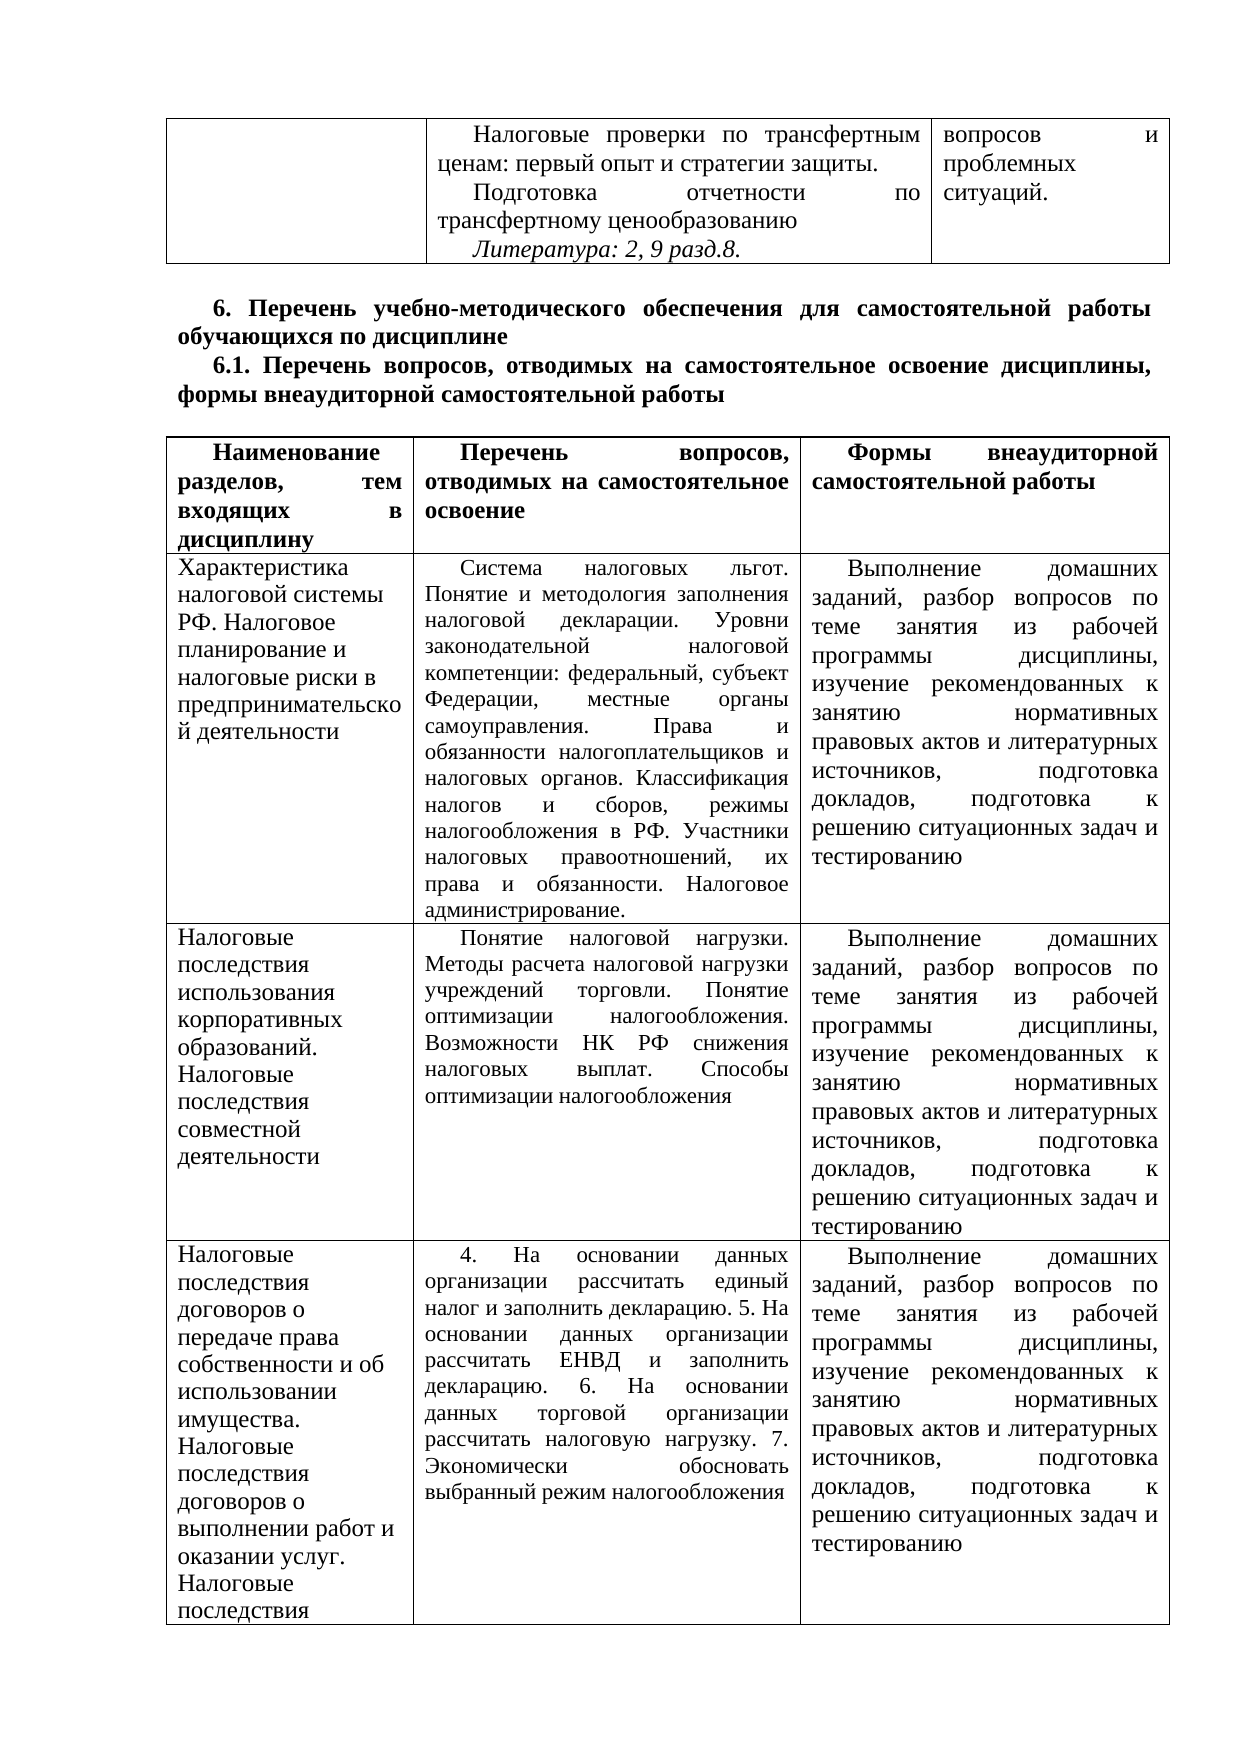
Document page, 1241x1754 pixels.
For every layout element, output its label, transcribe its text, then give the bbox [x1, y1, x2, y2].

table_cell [801, 1241, 1169, 1624]
table_cell Характеристика налоговой системы РФ. Налоговое планирование и налоговые риски в предпринимательской деятельности [167, 554, 413, 922]
table_header Формы внеаудиторной самостоятельной работы [801, 438, 1169, 552]
text 6. Перечень учебно-методического обеспечения для самостоятельной работы обучающихся по дисциплине [177, 293, 1152, 350]
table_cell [414, 1241, 800, 1624]
table_cell Система налоговых льгот. Понятие и методология заполнения налоговой декларации. Уровни законодательной налоговой компетенции: федеральный, субъект Федерации, местные органы самоуправления. Права и обязанности налогоплательщиков и налоговых органов. Классификация налогов и сборов, режимы налогообложения в РФ. Участники налоговых правоотношений, их права и обязанности. Налоговое администрирование. [414, 554, 800, 922]
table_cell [427, 119, 931, 263]
table_header Перечень вопросов, отводимых на самостоятельное освоение [414, 438, 800, 552]
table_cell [932, 119, 1169, 263]
text 6.1. Перечень вопросов, отводимых на самостоятельное освоение дисциплины, формы внеаудиторной самостоятельной работы [177, 350, 1152, 408]
table_cell Налоговые последствия использования корпоративных образований. Налоговые последствия совместной деятельности [167, 924, 413, 1240]
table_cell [167, 1241, 413, 1624]
table_cell Понятие налоговой нагрузки. Методы расчета налоговой нагрузки учреждений торговли. Понятие оптимизации налогообложения. Возможности НК РФ снижения налоговых выплат. Способы оптимизации налогообложения [414, 924, 800, 1240]
table_header Наименование разделов, тем входящих в дисциплину [167, 438, 413, 552]
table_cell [167, 119, 426, 263]
